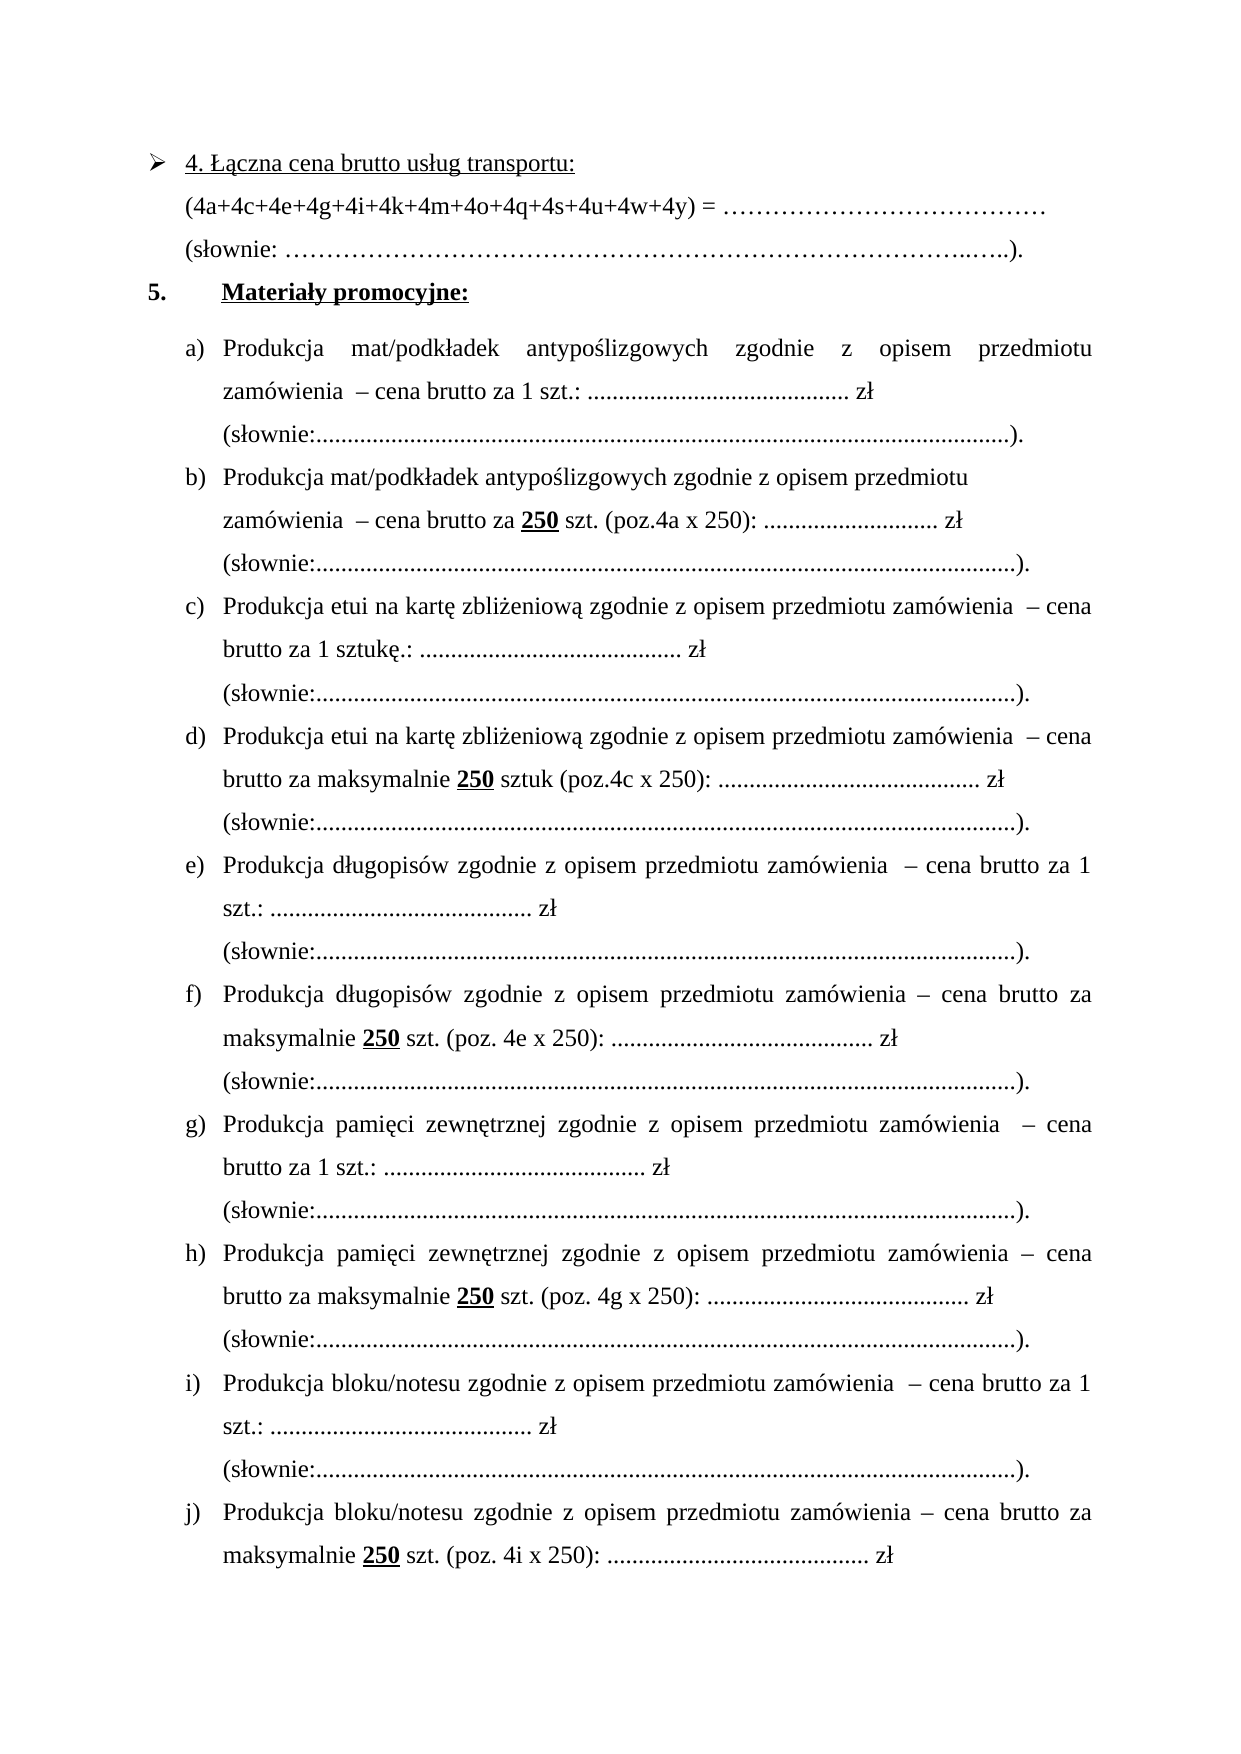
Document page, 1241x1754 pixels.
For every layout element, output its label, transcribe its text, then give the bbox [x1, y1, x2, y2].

text (słownie:................................................................................................................). [223, 1454, 1093, 1483]
text (słownie:................................................................................................................). [223, 548, 1093, 577]
list Produkcja bloku/notesu zgodnie z opisem przedmiotu zamówienia – cena brutto za 1 szt.: .......................................... zł [185, 1368, 1093, 1439]
list Produkcja długopisów zgodnie z opisem przedmiotu zamówienia – cena brutto za maksymalnie 250 szt. (poz. 4e x 250): .......................................... zł [185, 979, 1093, 1051]
list Produkcja mat/podkładek antypoślizgowych zgodnie z opisem przedmiotu zamówienia – cena brutto za 1 szt.: .......................................... zł [185, 333, 1093, 404]
list Produkcja etui na kartę zbliżeniową zgodnie z opisem przedmiotu zamówienia – cena brutto za 1 sztukę.: .......................................... zł [185, 591, 1093, 663]
list Produkcja mat/podkładek antypoślizgowych zgodnie z opisem przedmiotu zamówienia – cena brutto za 250 szt. (poz.4a x 250): ............................ zł [185, 462, 1093, 534]
list 4. Łączna cena brutto usług transportu: [148, 148, 1093, 176]
list Produkcja bloku/notesu zgodnie z opisem przedmiotu zamówienia – cena brutto za maksymalnie 250 szt. (poz. 4i x 250): .......................................... zł [185, 1497, 1093, 1569]
text (słownie:................................................................................................................). [223, 1324, 1093, 1353]
text (słownie:................................................................................................................). [223, 678, 1093, 706]
text (słownie:...............................................................................................................). [223, 419, 1093, 448]
list Produkcja etui na kartę zbliżeniową zgodnie z opisem przedmiotu zamówienia – cena brutto za maksymalnie 250 sztuk (poz.4c x 250): .......................................... zł [185, 721, 1093, 793]
text (słownie:................................................................................................................). [223, 936, 1093, 965]
text (słownie:................................................................................................................). [223, 807, 1093, 836]
list Materiały promocyjne: [148, 277, 1093, 306]
text (słownie:................................................................................................................). [223, 1195, 1093, 1224]
text (słownie:................................................................................................................). [223, 1066, 1093, 1094]
list Produkcja pamięci zewnętrznej zgodnie z opisem przedmiotu zamówienia – cena brutto za maksymalnie 250 szt. (poz. 4g x 250): .......................................... zł [185, 1238, 1093, 1310]
list Produkcja pamięci zewnętrznej zgodnie z opisem przedmiotu zamówienia – cena brutto za 1 szt.: .......................................... zł [185, 1109, 1093, 1181]
list Produkcja długopisów zgodnie z opisem przedmiotu zamówienia – cena brutto za 1 szt.: .......................................... zł [185, 850, 1093, 922]
text (4a+4c+4e+4g+4i+4k+4m+4o+4q+4s+4u+4w+4y) = ………………………………… (słownie: ………………………………………………………………………..…..). [185, 191, 1093, 263]
